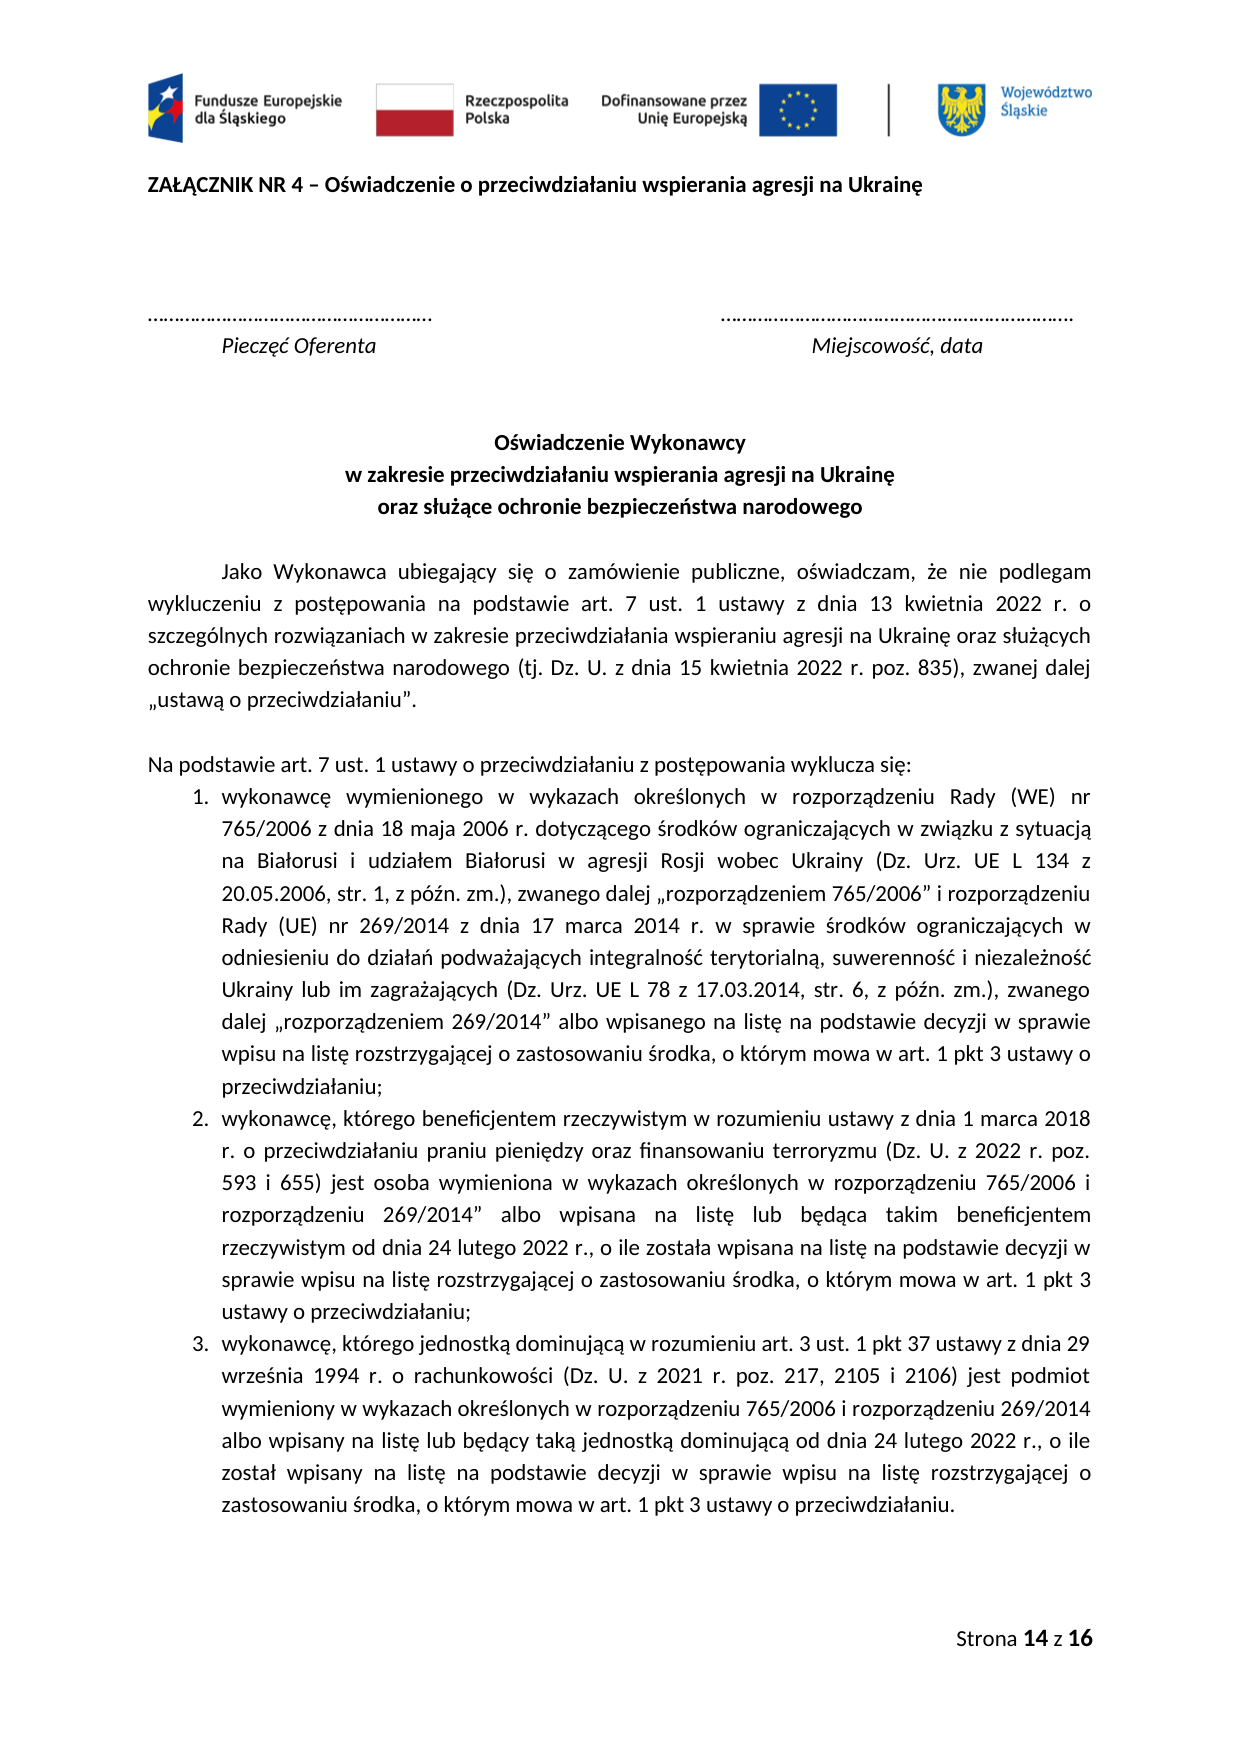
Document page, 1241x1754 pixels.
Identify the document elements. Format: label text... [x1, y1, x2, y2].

list wykonawcę wymienionego w wykazach określonych w rozporządzeniu Rady (WE) nr 765/2006 z dnia 18 maja 2006 r. dotyczącego środków ograniczających w związku z sytuacją na Białorusi i udziałem Białorusi w agresji Rosji wobec Ukrainy (Dz. Urz. UE L 134 z 20.05.2006, str. 1, z późn. zm.), zwanego dalej „rozporządzeniem 765/2006” i rozporządzeniu Rady (UE) nr 269/2014 z dnia 17 marca 2014 r. w sprawie środków ograniczających w odniesieniu do działań podważających integralność terytorialną, suwerenność i niezależność Ukrainy lub im zagrażających (Dz. Urz. UE L 78 z 17.03.2014, str. 6, z późn. zm.), zwanego dalej „rozporządzeniem 269/2014” albo wpisanego na listę na podstawie decyzji w sprawie wpisu na listę rozstrzygającej o zastosowaniu środka, o którym mowa w art. 1 pkt 3 ustawy o przeciwdziałaniu; [192, 782, 1093, 1100]
text Na podstawie art. 7 ust. 1 ustawy o przeciwdziałaniu z postępowania wyklucza się: [148, 750, 1093, 778]
text ZAŁĄCZNIK NR 4 – Oświadczenie o przeciwdziałaniu wspierania agresji na Ukrainę [148, 171, 1093, 198]
text Oświadczenie Wykonawcy [148, 428, 1093, 456]
picture [148, 73, 1092, 143]
text Pieczęć Oferenta Miejscowość, data [148, 331, 1093, 359]
text w zakresie przeciwdziałaniu wspierania agresji na Ukrainę [148, 460, 1093, 488]
list wykonawcę, którego beneficjentem rzeczywistym w rozumieniu ustawy z dnia 1 marca 2018 r. o przeciwdziałaniu praniu pieniędzy oraz finansowaniu terroryzmu (Dz. U. z 2022 r. poz. 593 i 655) jest osoba wymieniona w wykazach określonych w rozporządzeniu 765/2006 i rozporządzeniu 269/2014” albo wpisana na listę lub będąca takim beneficjentem rzeczywistym od dnia 24 lutego 2022 r., o ile została wpisana na listę na podstawie decyzji w sprawie wpisu na listę rozstrzygającej o zastosowaniu środka, o którym mowa w art. 1 pkt 3 ustawy o przeciwdziałaniu; [192, 1104, 1093, 1325]
list wykonawcę, którego jednostką dominującą w rozumieniu art. 3 ust. 1 pkt 37 ustawy z dnia 29 września 1994 r. o rachunkowości (Dz. U. z 2021 r. poz. 217, 2105 i 2106) jest podmiot wymieniony w wykazach określonych w rozporządzeniu 765/2006 i rozporządzeniu 269/2014 albo wpisany na listę lub będący taką jednostką dominującą od dnia 24 lutego 2022 r., o ile został wpisany na listę na podstawie decyzji w sprawie wpisu na listę rozstrzygającej o zastosowaniu środka, o którym mowa w art. 1 pkt 3 ustawy o przeciwdziałaniu. [192, 1329, 1093, 1518]
text ……………………………………………… …………………………………………………………. [148, 299, 1093, 327]
text oraz służące ochronie bezpieczeństwa narodowego [148, 492, 1093, 520]
text Jako Wykonawca ubiegający się o zamówienie publiczne, oświadczam, że nie podlegam wykluczeniu z postępowania na podstawie art. 7 ust. 1 ustawy z dnia 13 kwietnia 2022 r. o szczególnych rozwiązaniach w zakresie przeciwdziałania wspieraniu agresji na Ukrainę oraz służących ochronie bezpieczeństwa narodowego (tj. Dz. U. z dnia 15 kwietnia 2022 r. poz. 835), zwanej dalej „ustawą o przeciwdziałaniu”. [148, 557, 1093, 713]
